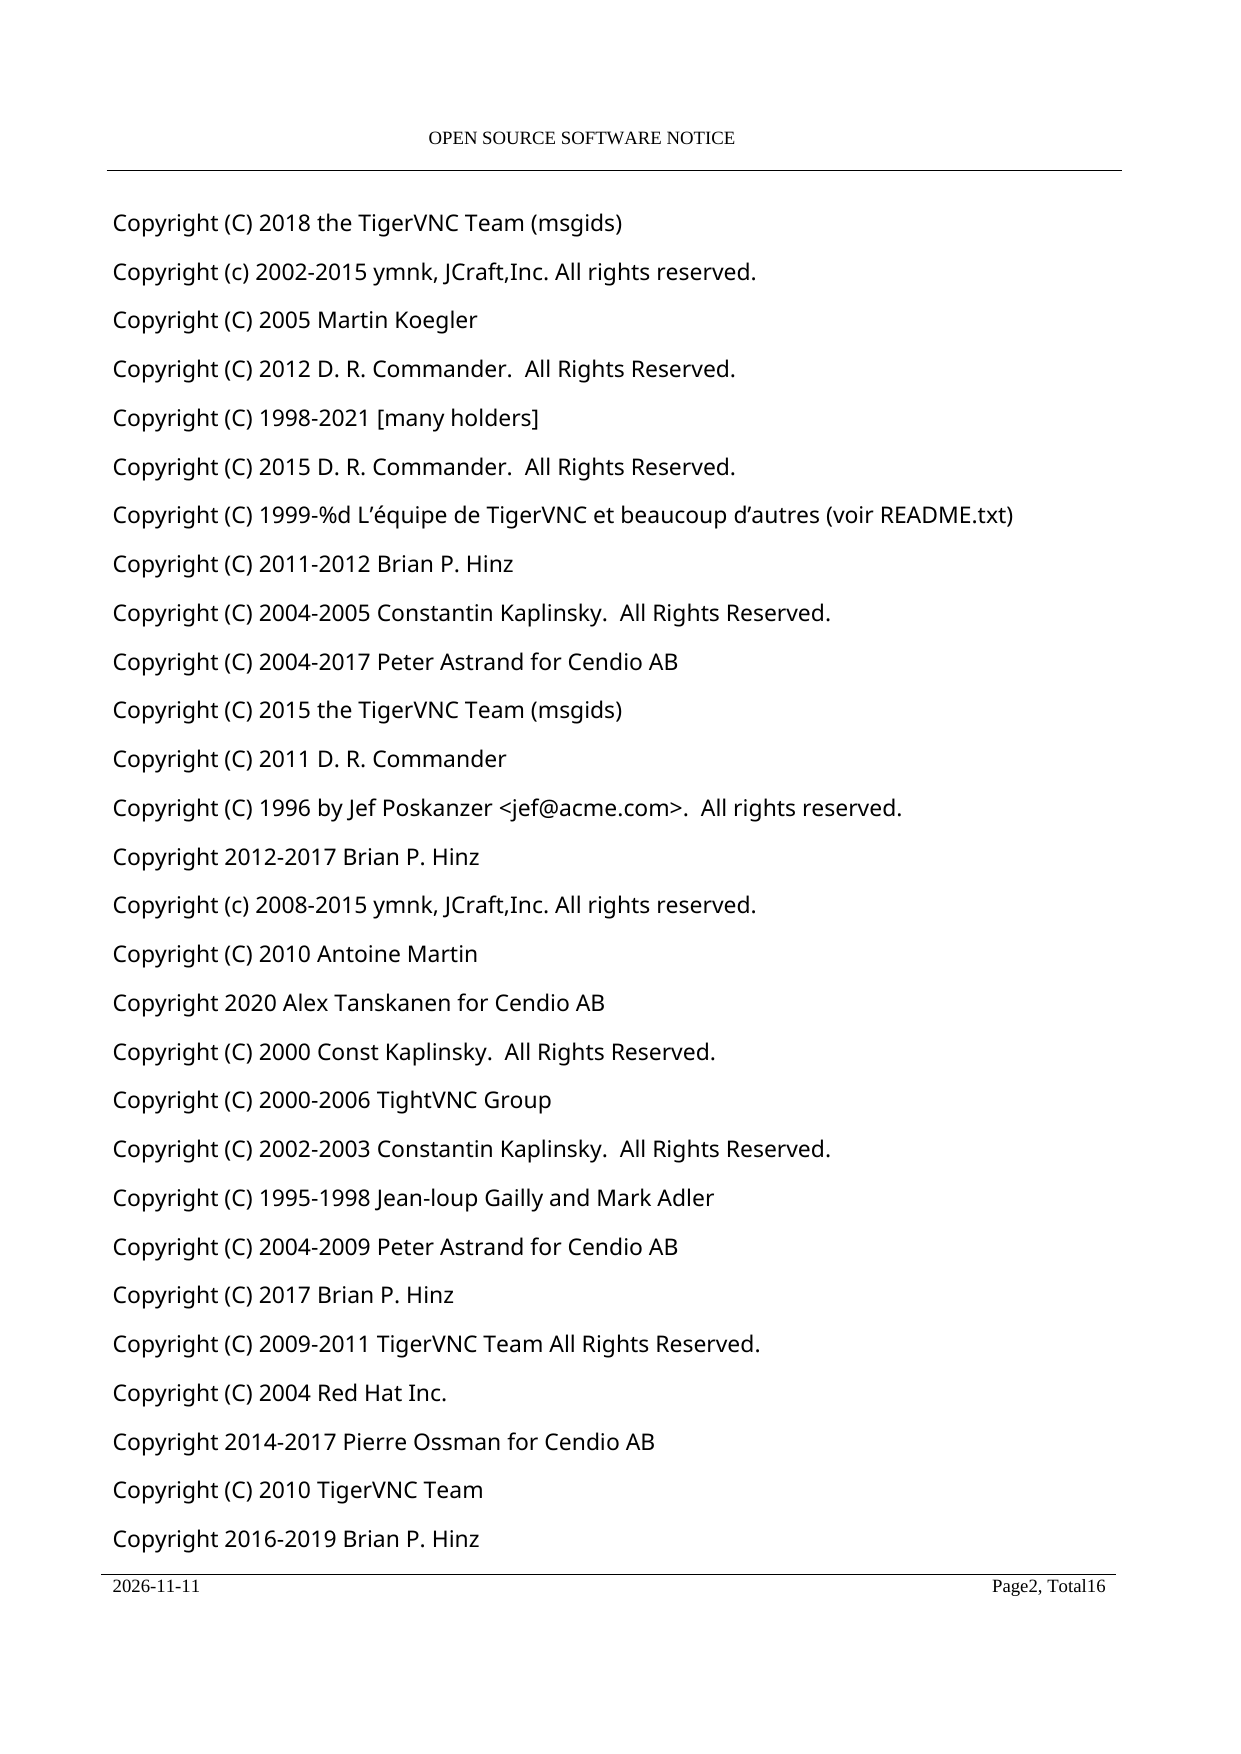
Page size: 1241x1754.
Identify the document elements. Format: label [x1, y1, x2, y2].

text [112, 206, 1128, 1555]
